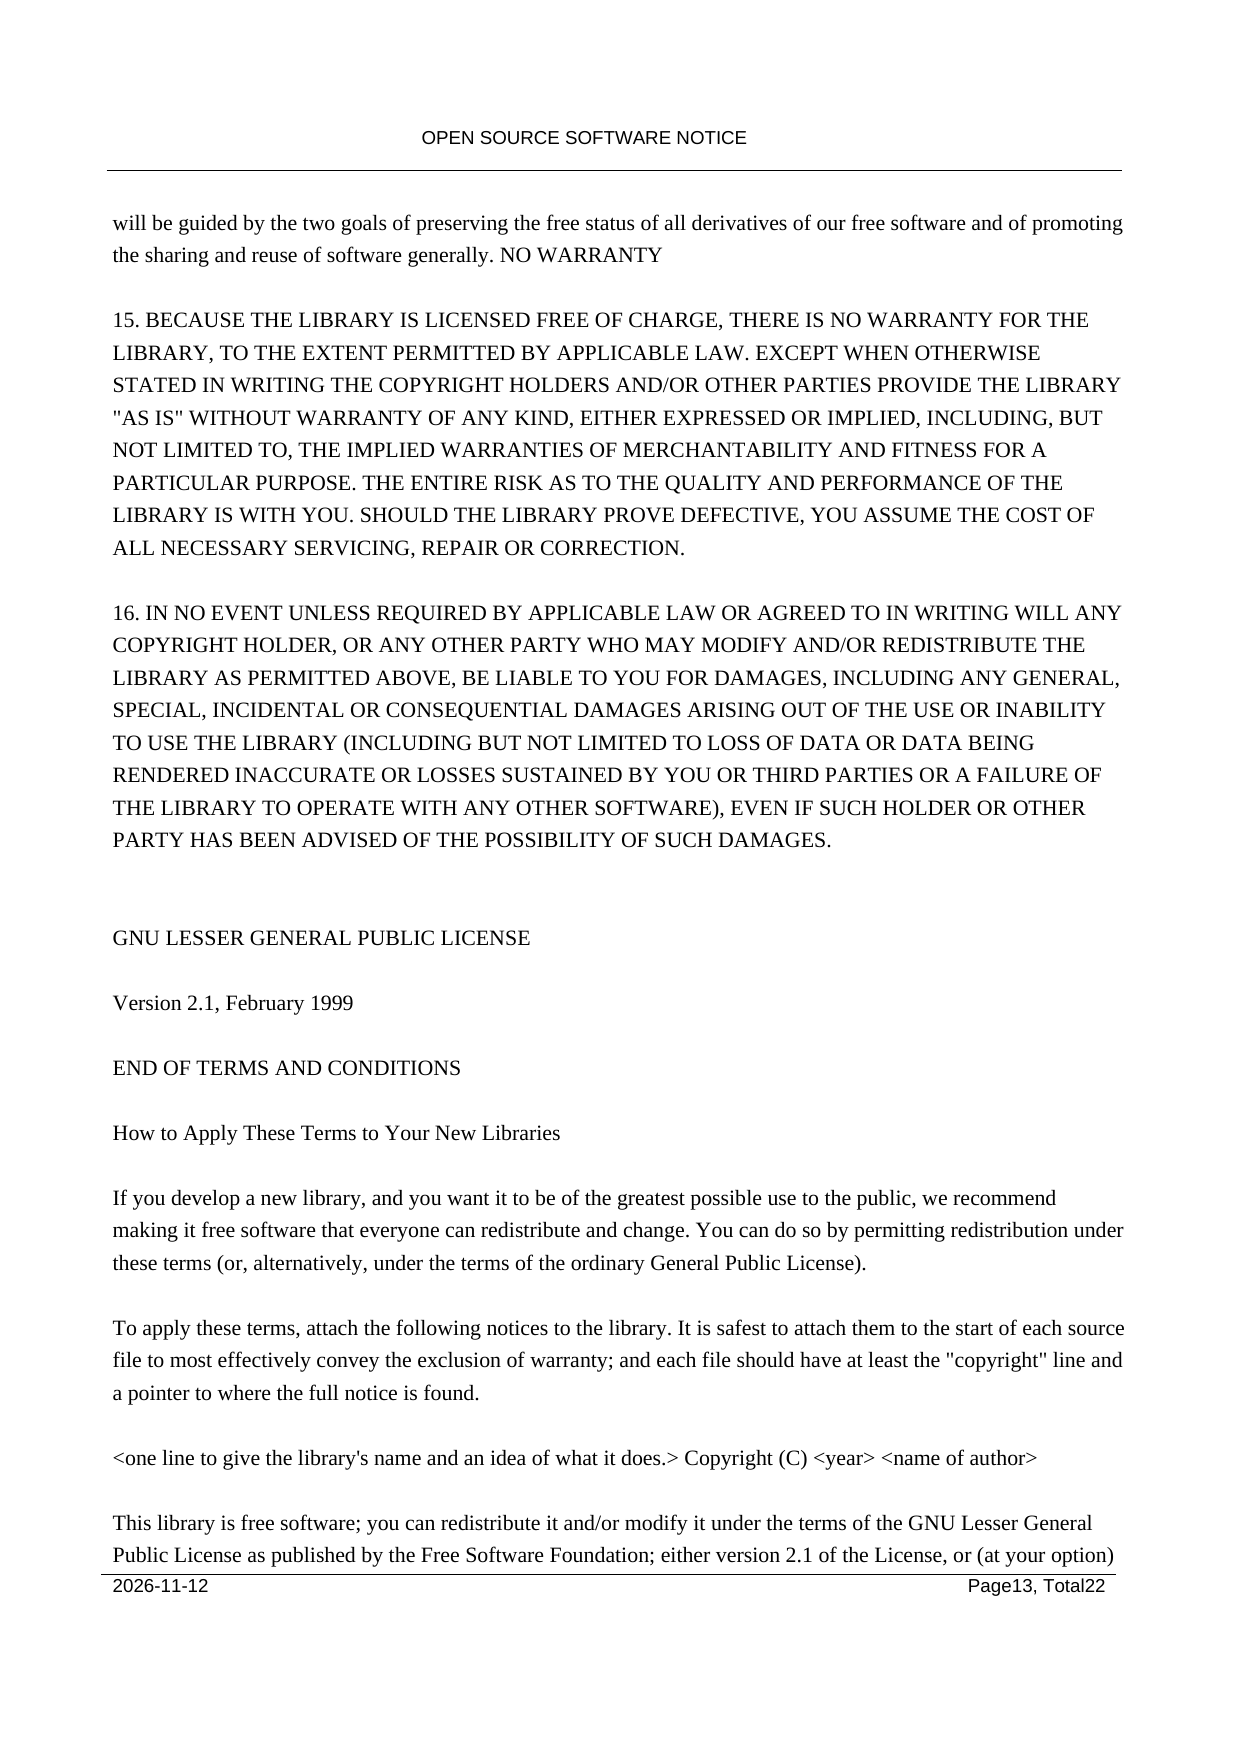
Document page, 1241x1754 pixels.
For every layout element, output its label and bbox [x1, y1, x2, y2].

text [112, 206, 1128, 1571]
